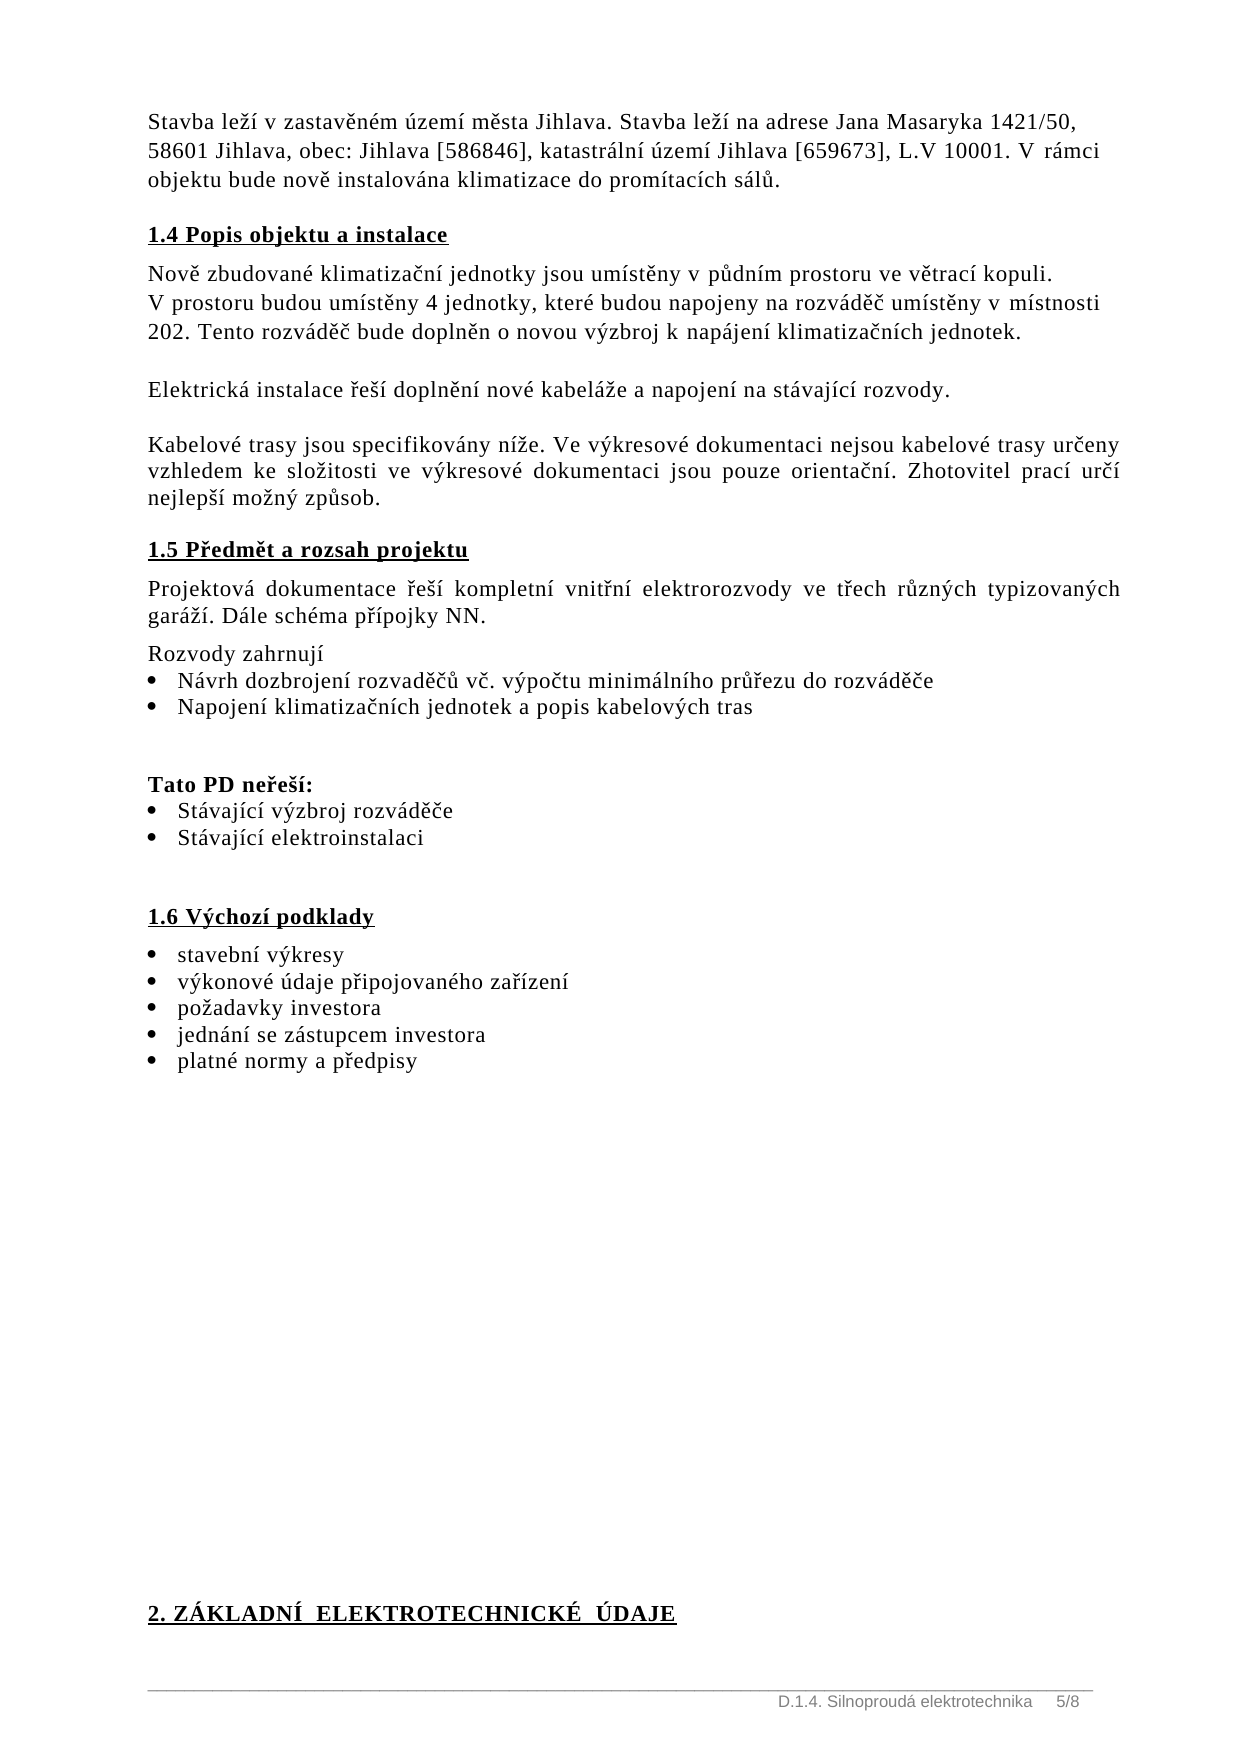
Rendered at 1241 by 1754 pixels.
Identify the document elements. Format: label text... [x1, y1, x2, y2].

text 1.5 Předmět a rozsah projektu [148, 536, 1122, 563]
text 2. ZÁKLADNÍ ELEKTROTECHNICKÉ ÚDAJE [148, 1600, 1122, 1627]
list jednání se zástupcem investora [148, 1021, 1122, 1047]
text Stavba leží v zastavěném území města Jihlava. Stavba leží na adrese Jana Masaryka 1421/50, 58601 Jihlava, obec: Jihlava [586846], katastrální území Jihlava [659673], L.V 10001. V rámci objektu bude nově instalována klimatizace do promítacích sálů. [148, 108, 1122, 192]
list Stávající výzbroj rozváděče [148, 797, 1122, 824]
list Napojení klimatizačních jednotek a popis kabelových tras [148, 693, 1122, 719]
list Návrh dozbrojení rozvaděčů vč. výpočtu minimálního průřezu do rozváděče [148, 667, 1122, 693]
text 1.6 Výchozí podklady [148, 903, 1122, 929]
text Nově zbudované klimatizační jednotky jsou umístěny v půdním prostoru ve větrací kopuli. V prostoru budou umístěny 4 jednotky, které budou napojeny na rozváděč umístěny v místnosti 202. Tento rozváděč bude doplněn o novou výzbroj k napájení klimatizačních jednotek. [148, 260, 1122, 344]
list stavební výkresy [148, 942, 1122, 968]
list výkonové údaje připojovaného zařízení [148, 968, 1122, 994]
list Stávající elektroinstalaci [148, 824, 1122, 850]
list platné normy a předpisy [148, 1047, 1122, 1073]
text 1.4 Popis objektu a instalace [148, 221, 1122, 247]
text Tato PD neřeší: [148, 771, 1122, 797]
text Projektová dokumentace řeší kompletní vnitřní elektrorozvody ve třech různých typizovaných garáží. Dále schéma přípojky NN. [148, 575, 1122, 628]
text Rozvody zahrnují [148, 641, 1122, 667]
text Elektrická instalace řeší doplnění nové kabeláže a napojení na stávající rozvody. [148, 376, 1122, 402]
text Kabelové trasy jsou specifikovány níže. Ve výkresové dokumentaci nejsou kabelové trasy určeny vzhledem ke složitosti ve výkresové dokumentaci jsou pouze orientační. Zhotovitel prací určí nejlepší možný způsob. [148, 431, 1122, 510]
list požadavky investora [148, 994, 1122, 1021]
